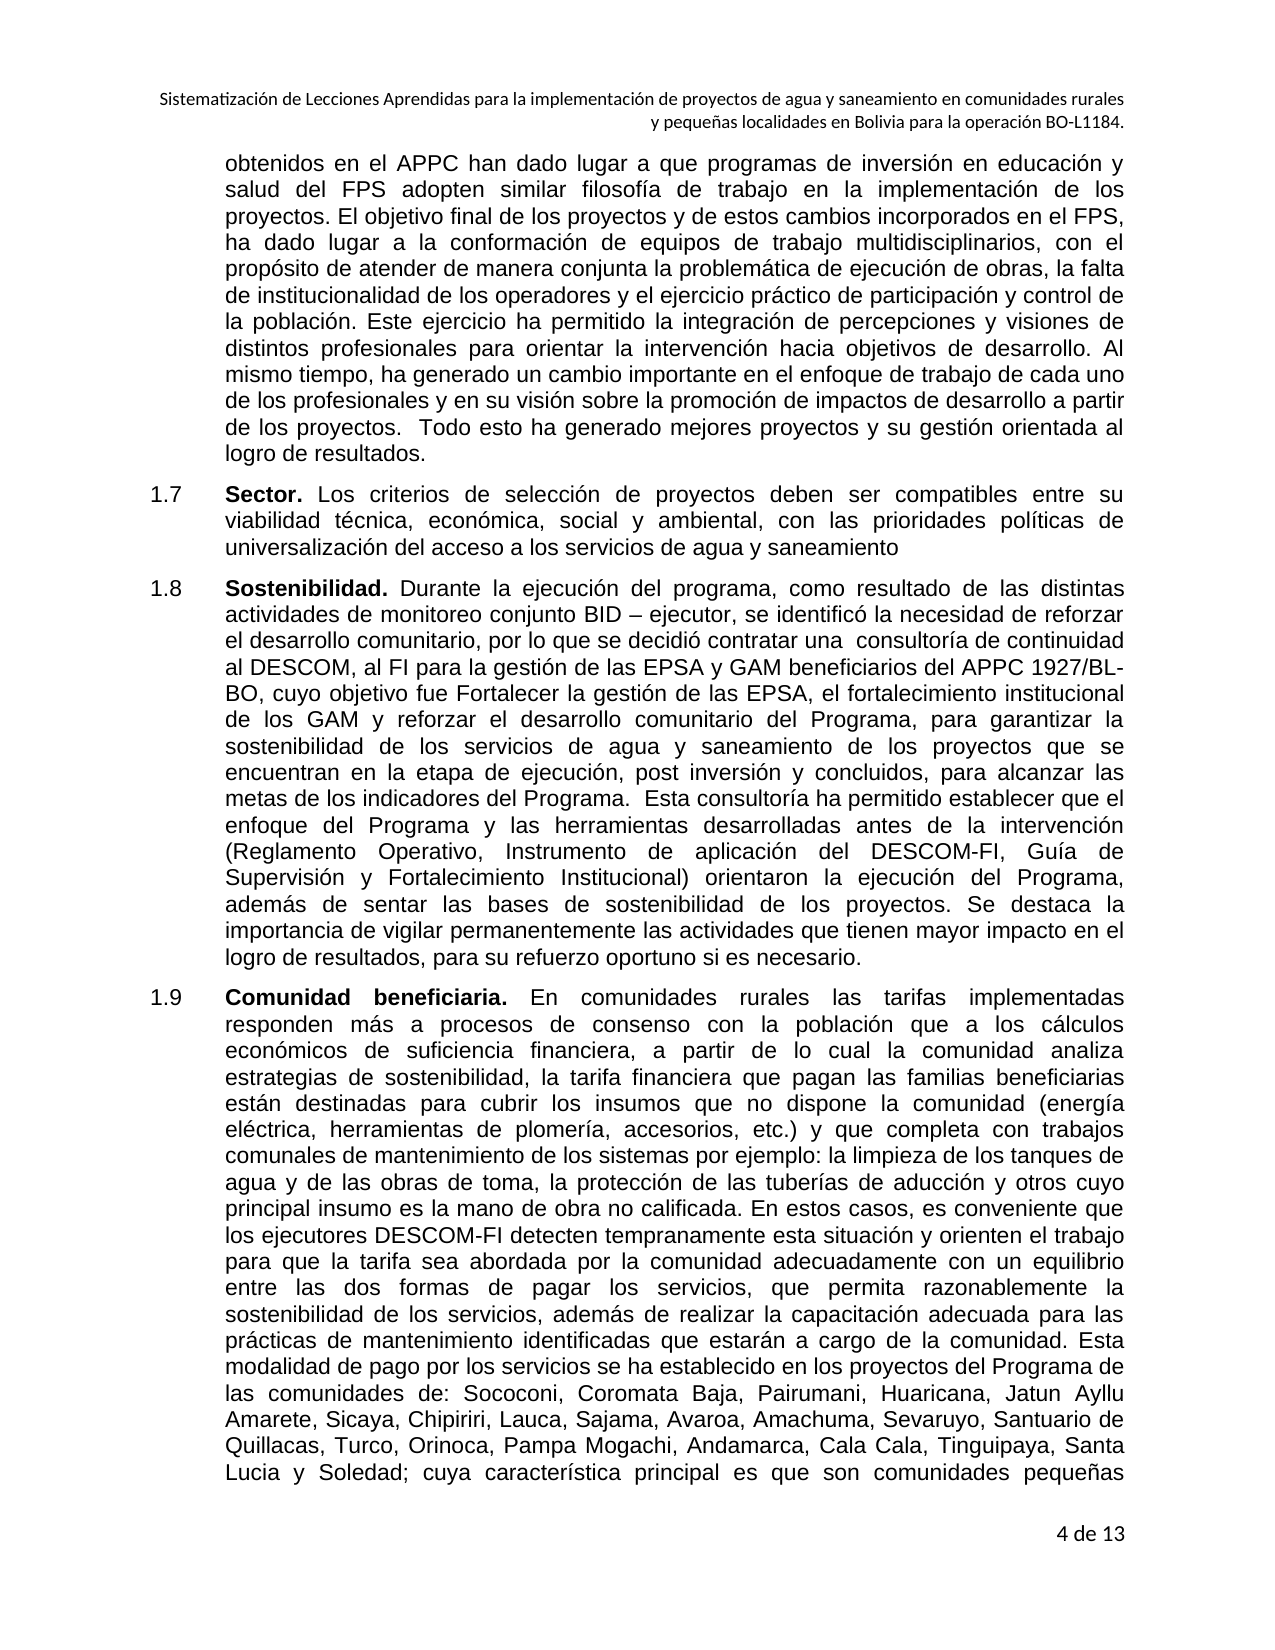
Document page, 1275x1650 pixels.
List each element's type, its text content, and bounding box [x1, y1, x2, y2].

list Sostenibilidad. Durante la ejecución del programa, como resultado de las distintas actividades de monitoreo conjunto BID – ejecutor, se identificó la necesidad de reforzar el desarrollo comunitario, por lo que se decidió contratar una consultoría de continuidad al DESCOM, al FI para la gestión de las EPSA y GAM beneficiarios del APPC 1927/BL-BO, cuyo objetivo fue Fortalecer la gestión de las EPSA, el fortalecimiento institucional de los GAM y reforzar el desarrollo comunitario del Programa, para garantizar la sostenibilidad de los servicios de agua y saneamiento de los proyectos que se encuentran en la etapa de ejecución, post inversión y concluidos, para alcanzar las metas de los indicadores del Programa. Esta consultoría ha permitido establecer que el enfoque del Programa y las herramientas desarrolladas antes de la intervención (Reglamento Operativo, Instrumento de aplicación del DESCOM-FI, Guía de Supervisión y Fortalecimiento Institucional) orientaron la ejecución del Programa, además de sentar las bases de sostenibilidad de los proyectos. Se destaca la importancia de vigilar permanentemente las actividades que tienen mayor impacto en el logro de resultados, para su refuerzo oportuno si es necesario. [150, 574, 1125, 970]
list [150, 984, 1125, 1485]
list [150, 150, 1125, 466]
list Sector. Los criterios de selección de proyectos deben ser compatibles entre su viabilidad técnica, económica, social y ambiental, con las prioridades políticas de universalización del acceso a los servicios de agua y saneamiento [150, 481, 1125, 560]
